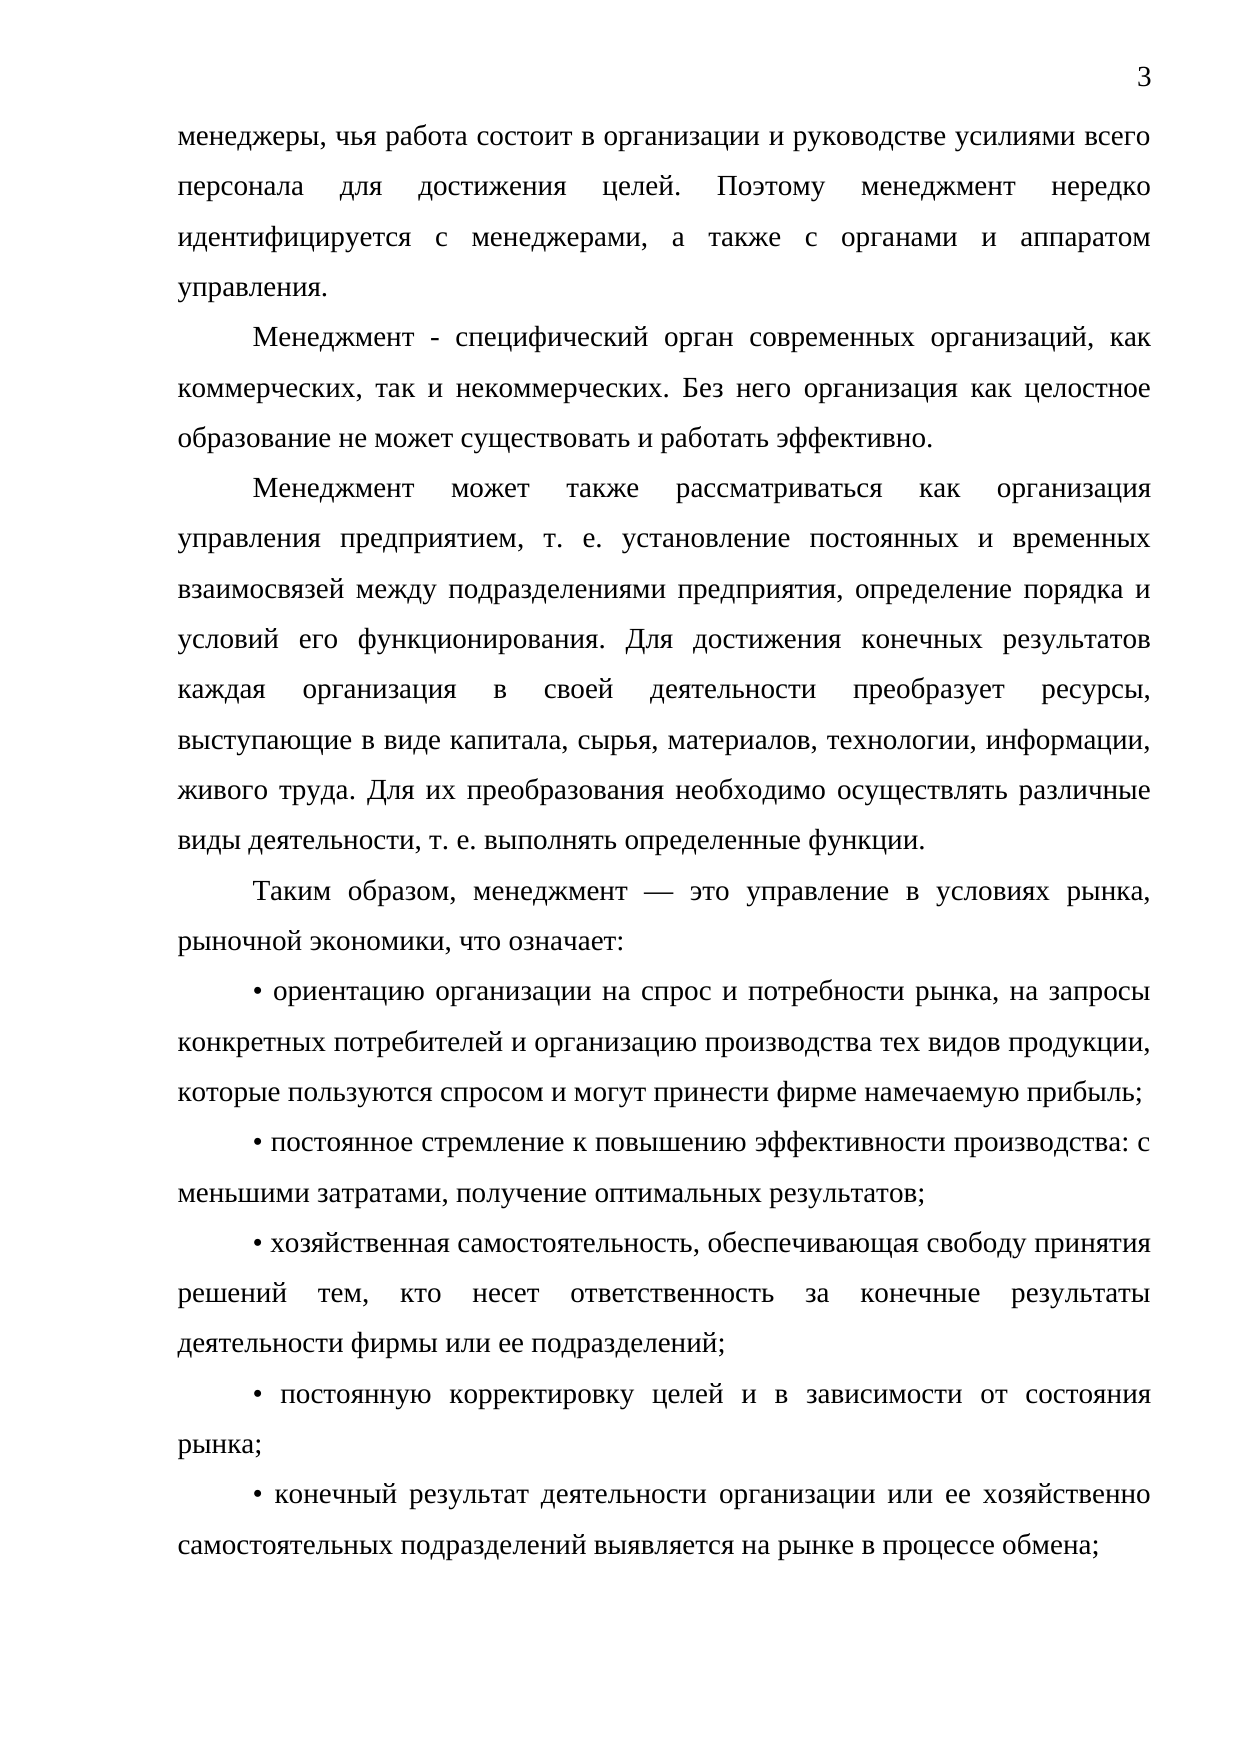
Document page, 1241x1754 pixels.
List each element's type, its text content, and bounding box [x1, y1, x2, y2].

text Менеджмент - специфический орган современных организаций, как коммерческих, так и некоммерческих. Без него организация как целостное образование не может существовать и работать эффективно. [177, 319, 1152, 453]
text • ориентацию организации на спрос и потребности рынка, на запросы конкретных потребителей и организацию производства тех видов продукции, которые пользуются спросом и могут принести фирме намечаемую прибыль; [177, 973, 1152, 1108]
text • постоянную корректировку целей и в зависимости от состояния рынка; [177, 1376, 1152, 1460]
text Менеджмент может также рассматриваться как организация управления предприятием, т. е. установление постоянных и временных взаимосвязей между подразделениями предприятия, определение порядка и условий его функционирования. Для достижения конечных результатов каждая организация в своей деятельности преобразует ресурсы, выступающие в виде капитала, сырья, материалов, технологии, информации, живого труда. Для их преобразования необходимо осуществлять различные виды деятельности, т. е. выполнять определенные функции. [177, 470, 1152, 856]
text Таким образом, менеджмент — это управление в условиях рынка, рыночной экономики, что означает: [177, 873, 1152, 957]
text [177, 118, 1152, 303]
text • постоянное стремление к повышению эффективности производства: с меньшими затратами, получение оптимальных результатов; [177, 1124, 1152, 1208]
text • хозяйственная самостоятельность, обеспечивающая свободу принятия решений тем, кто несет ответственность за конечные результаты деятельности фирмы или ее подразделений; [177, 1225, 1152, 1359]
text • конечный результат деятельности организации или ее хозяйственно самостоятельных подразделений выявляется на рынке в процессе обмена; [177, 1477, 1152, 1560]
